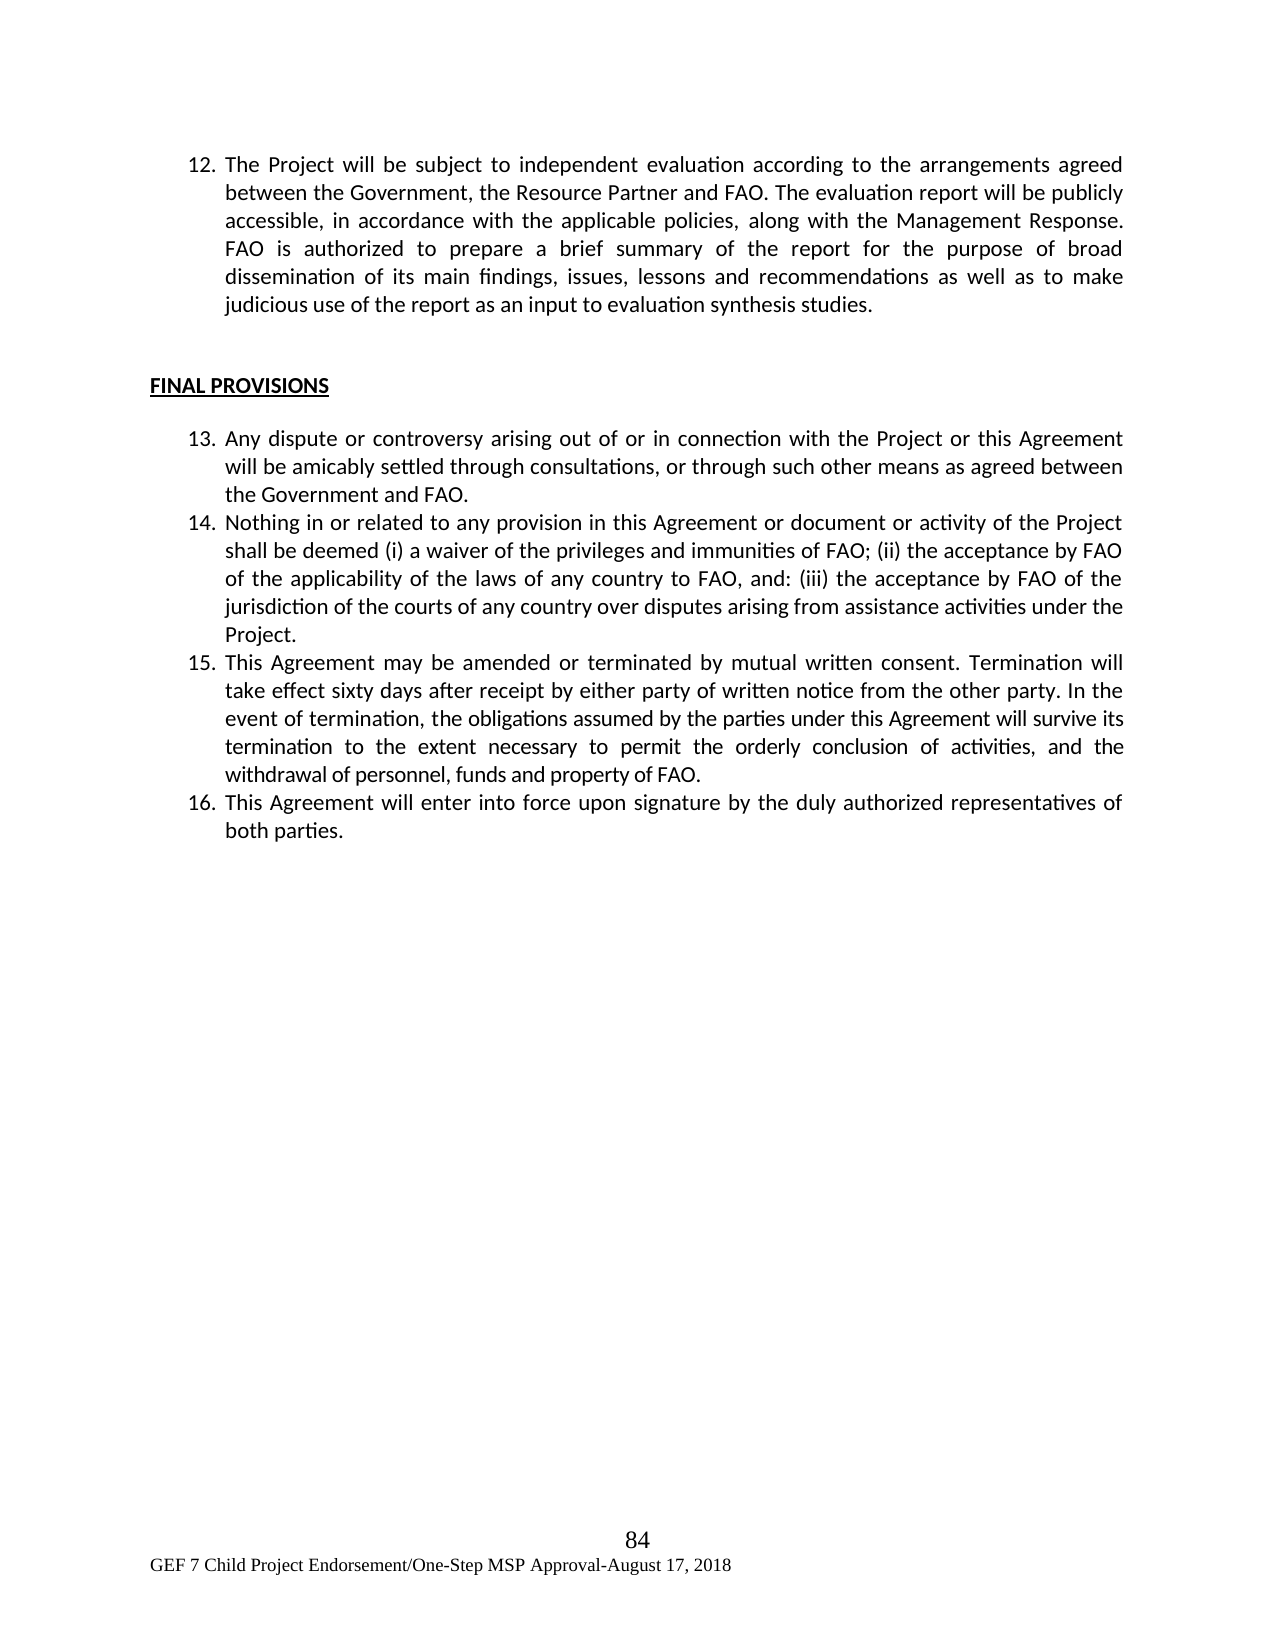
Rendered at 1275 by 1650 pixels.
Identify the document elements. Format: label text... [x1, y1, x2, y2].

list This Agreement may be amended or terminated by mutual written consent. Termination will take effect sixty days after receipt by either party of written notice from the other party. In the event of termination, the obligations assumed by the parties under this Agreement will survive its termination to the extent necessary to permit the orderly conclusion of activities, and the withdrawal of personnel, funds and property of FAO. [187, 648, 1125, 788]
text FINAL PROVISIONS [150, 371, 1125, 399]
list Nothing in or related to any provision in this Agreement or document or activity of the Project shall be deemed (i) a waiver of the privileges and immunities of FAO; (ii) the acceptance by FAO of the applicability of the laws of any country to FAO, and: (iii) the acceptance by FAO of the jurisdiction of the courts of any country over disputes arising from assistance activities under the Project. [187, 508, 1125, 648]
list The Project will be subject to independent evaluation according to the arrangements agreed between the Government, the Resource Partner and FAO. The evaluation report will be publicly accessible, in accordance with the applicable policies, along with the Management Response. FAO is authorized to prepare a brief summary of the report for the purpose of broad dissemination of its main findings, issues, lessons and recommendations as well as to make judicious use of the report as an input to evaluation synthesis studies. [187, 150, 1125, 318]
list This Agreement will enter into force upon signature by the duly authorized representatives of both parties. [187, 788, 1125, 844]
list Any dispute or controversy arising out of or in connection with the Project or this Agreement will be amicably settled through consultations, or through such other means as agreed between the Government and FAO. [187, 424, 1125, 508]
